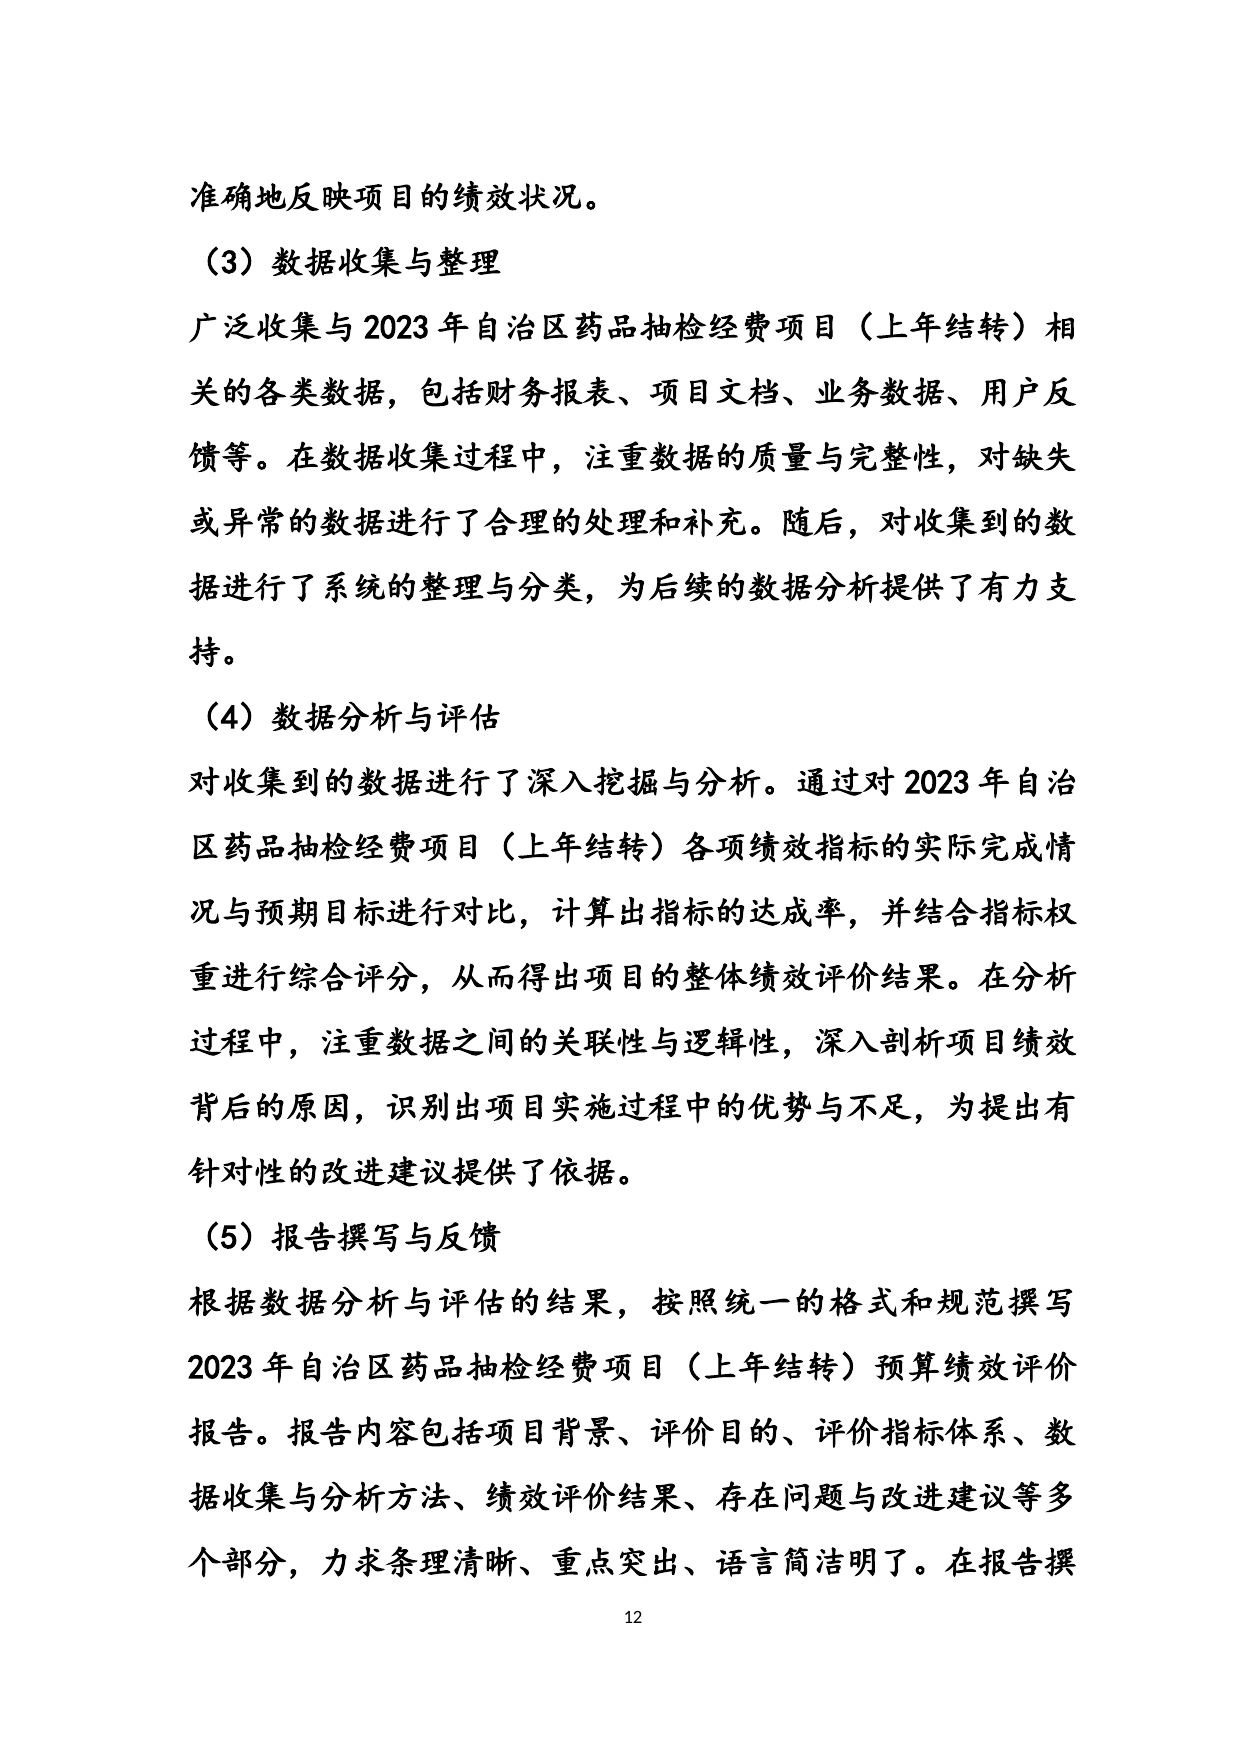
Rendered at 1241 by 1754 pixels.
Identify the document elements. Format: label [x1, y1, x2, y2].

text [187, 162, 1078, 1592]
